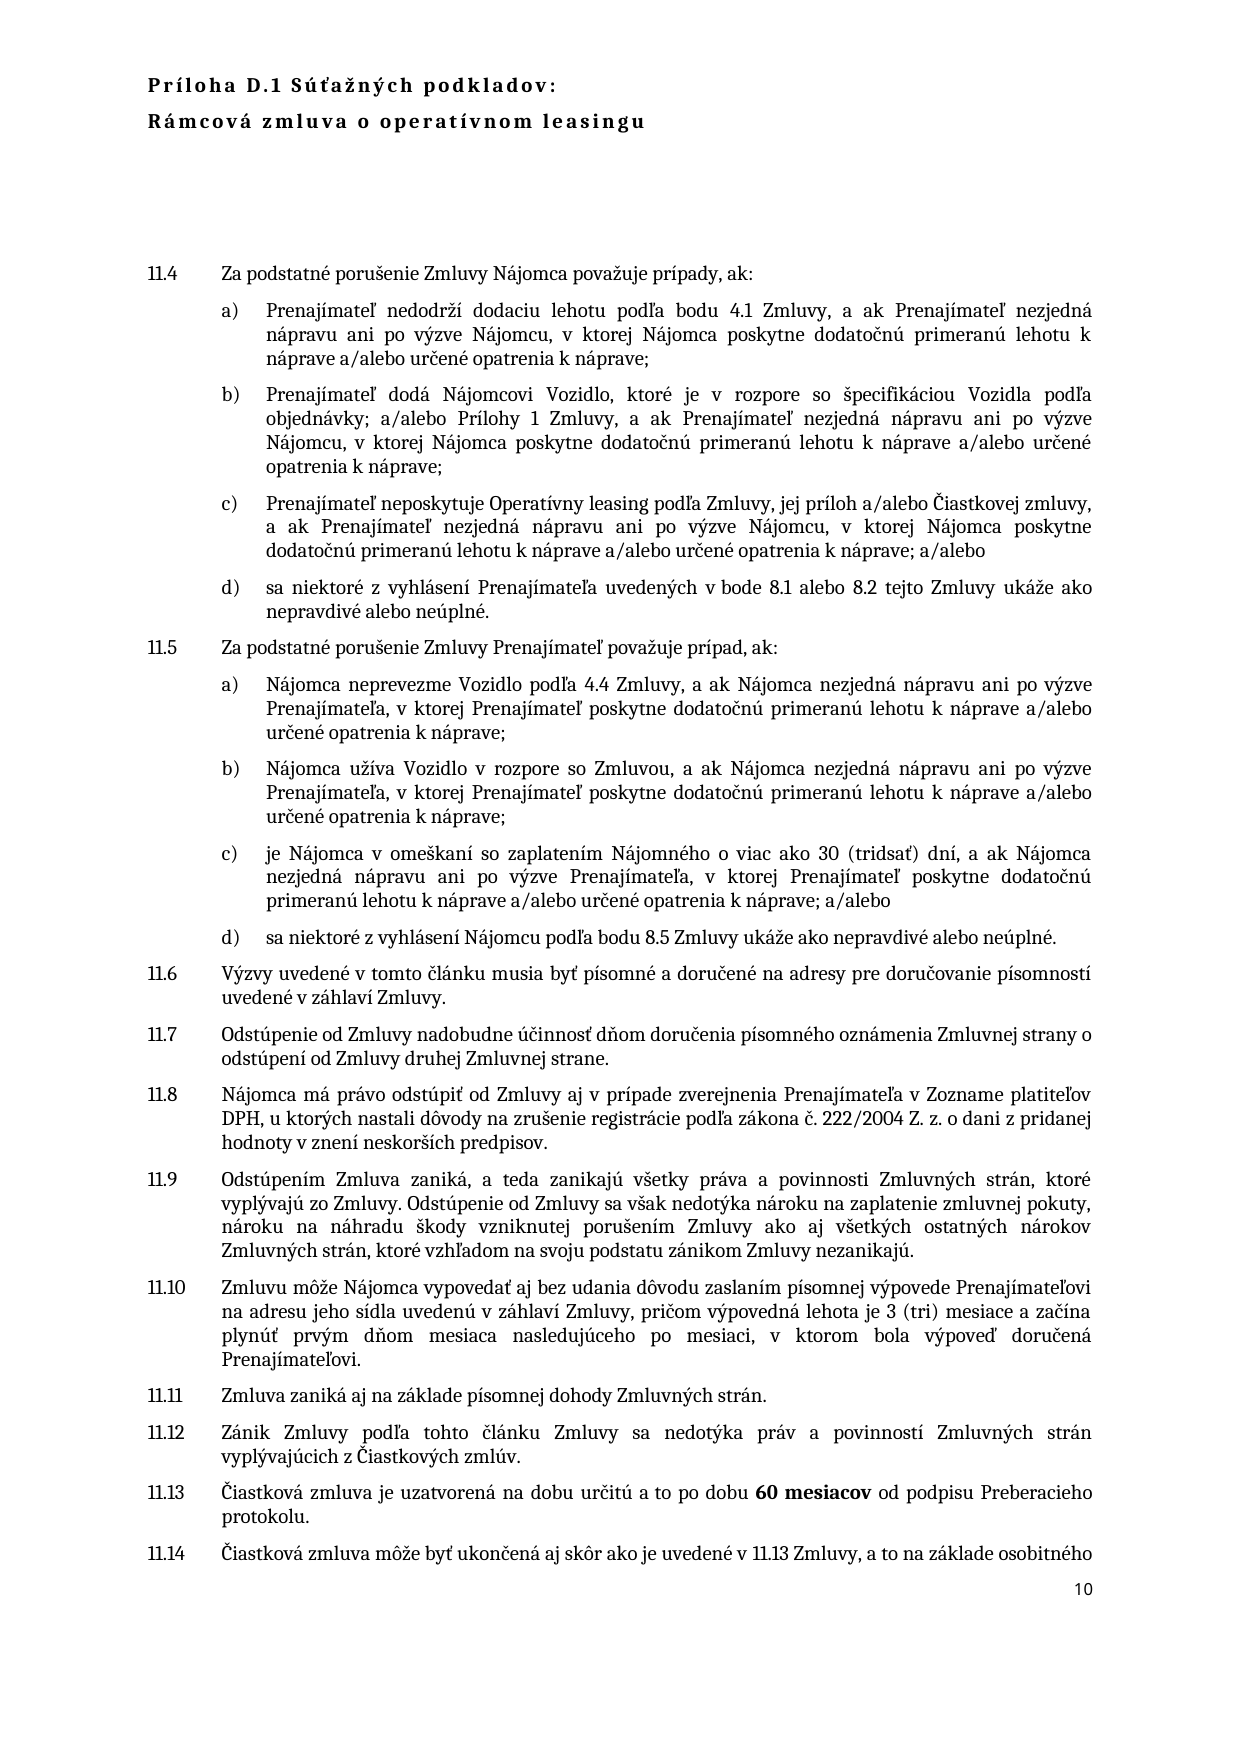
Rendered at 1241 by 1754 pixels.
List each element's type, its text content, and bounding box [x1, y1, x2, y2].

list Za podstatné porušenie Zmluvy Prenajímateľ považuje prípad, ak: [148, 636, 1093, 660]
list Odstúpenie od Zmluvy nadobudne účinnosť dňom doručenia písomného oznámenia Zmluvnej strany o odstúpení od Zmluvy druhej Zmluvnej strane. [148, 1022, 1093, 1070]
list Za podstatné porušenie Zmluvy Nájomca považuje prípady, ak: [148, 262, 1093, 286]
list Zánik Zmluvy podľa tohto článku Zmluvy sa nedotýka práv a povinností Zmluvných strán vyplývajúcich z Čiastkových zmlúv. [148, 1420, 1093, 1468]
list sa niektoré z vyhlásení Nájomcu podľa bodu 8.5 Zmluvy ukáže ako nepravdivé alebo neúplné. [221, 926, 1093, 949]
list Odstúpením Zmluva zaniká, a teda zanikajú všetky práva a povinnosti Zmluvných strán, ktoré vyplývajú zo Zmluvy. Odstúpenie od Zmluvy sa však nedotýka nároku na zaplatenie zmluvnej pokuty, nároku na náhradu škody vzniknutej porušením Zmluvy ako aj všetkých ostatných nárokov Zmluvných strán, ktoré vzhľadom na svoju podstatu zánikom Zmluvy nezanikajú. [148, 1167, 1093, 1263]
list Čiastková zmluva je uzatvorená na dobu určitú a to po dobu 60 mesiacov od podpisu Preberacieho protokolu. [148, 1481, 1093, 1529]
list Výzvy uvedené v tomto článku musia byť písomné a doručené na adresy pre doručovanie písomností uvedené v záhlaví Zmluvy. [148, 962, 1093, 1010]
list je Nájomca v omeškaní so zaplatením Nájomného o viac ako 30 (tridsať) dní, a ak Nájomca nezjedná nápravu ani po výzve Prenajímateľa, v ktorej Prenajímateľ poskytne dodatočnú primeranú lehotu k náprave a/alebo určené opatrenia k náprave; a/alebo [221, 841, 1093, 913]
list Nájomca má právo odstúpiť od Zmluvy aj v prípade zverejnenia Prenajímateľa v Zozname platiteľov DPH, u ktorých nastali dôvody na zrušenie registrácie podľa zákona č. 222/2004 Z. z. o dani z pridanej hodnoty v znení neskorších predpisov. [148, 1083, 1093, 1155]
list Nájomca neprevezme Vozidlo podľa 4.4 Zmluvy, a ak Nájomca nezjedná nápravu ani po výzve Prenajímateľa, v ktorej Prenajímateľ poskytne dodatočnú primeranú lehotu k náprave a/alebo určené opatrenia k náprave; [221, 672, 1093, 744]
list Zmluva zaniká aj na základe písomnej dohody Zmluvných strán. [148, 1384, 1093, 1408]
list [148, 1541, 1093, 1565]
list Prenajímateľ dodá Nájomcovi Vozidlo, ktoré je v rozpore so špecifikáciou Vozidla podľa objednávky; a/alebo Prílohy 1 Zmluvy, a ak Prenajímateľ nezjedná nápravu ani po výzve Nájomcu, v ktorej Nájomca poskytne dodatočnú primeranú lehotu k náprave a/alebo určené opatrenia k náprave; [221, 383, 1093, 479]
list Prenajímateľ nedodrží dodaciu lehotu podľa bodu 4.1 Zmluvy, a ak Prenajímateľ nezjedná nápravu ani po výzve Nájomcu, v ktorej Nájomca poskytne dodatočnú primeranú lehotu k náprave a/alebo určené opatrenia k náprave; [221, 298, 1093, 370]
list Prenajímateľ neposkytuje Operatívny leasing podľa Zmluvy, jej príloh a/alebo Čiastkovej zmluvy, a ak Prenajímateľ nezjedná nápravu ani po výzve Nájomcu, v ktorej Nájomca poskytne dodatočnú primeranú lehotu k náprave a/alebo určené opatrenia k náprave; a/alebo [221, 491, 1093, 563]
list Nájomca užíva Vozidlo v rozpore so Zmluvou, a ak Nájomca nezjedná nápravu ani po výzve Prenajímateľa, v ktorej Prenajímateľ poskytne dodatočnú primeranú lehotu k náprave a/alebo určené opatrenia k náprave; [221, 757, 1093, 829]
list Zmluvu môže Nájomca vypovedať aj bez udania dôvodu zaslaním písomnej výpovede Prenajímateľovi na adresu jeho sídla uvedenú v záhlaví Zmluvy, pričom výpovedná lehota je 3 (tri) mesiace a začína plynúť prvým dňom mesiaca nasledujúceho po mesiaci, v ktorom bola výpoveď doručená Prenajímateľovi. [148, 1276, 1093, 1371]
list sa niektoré z vyhlásení Prenajímateľa uvedených v bode 8.1 alebo 8.2 tejto Zmluvy ukáže ako nepravdivé alebo neúplné. [221, 576, 1093, 623]
